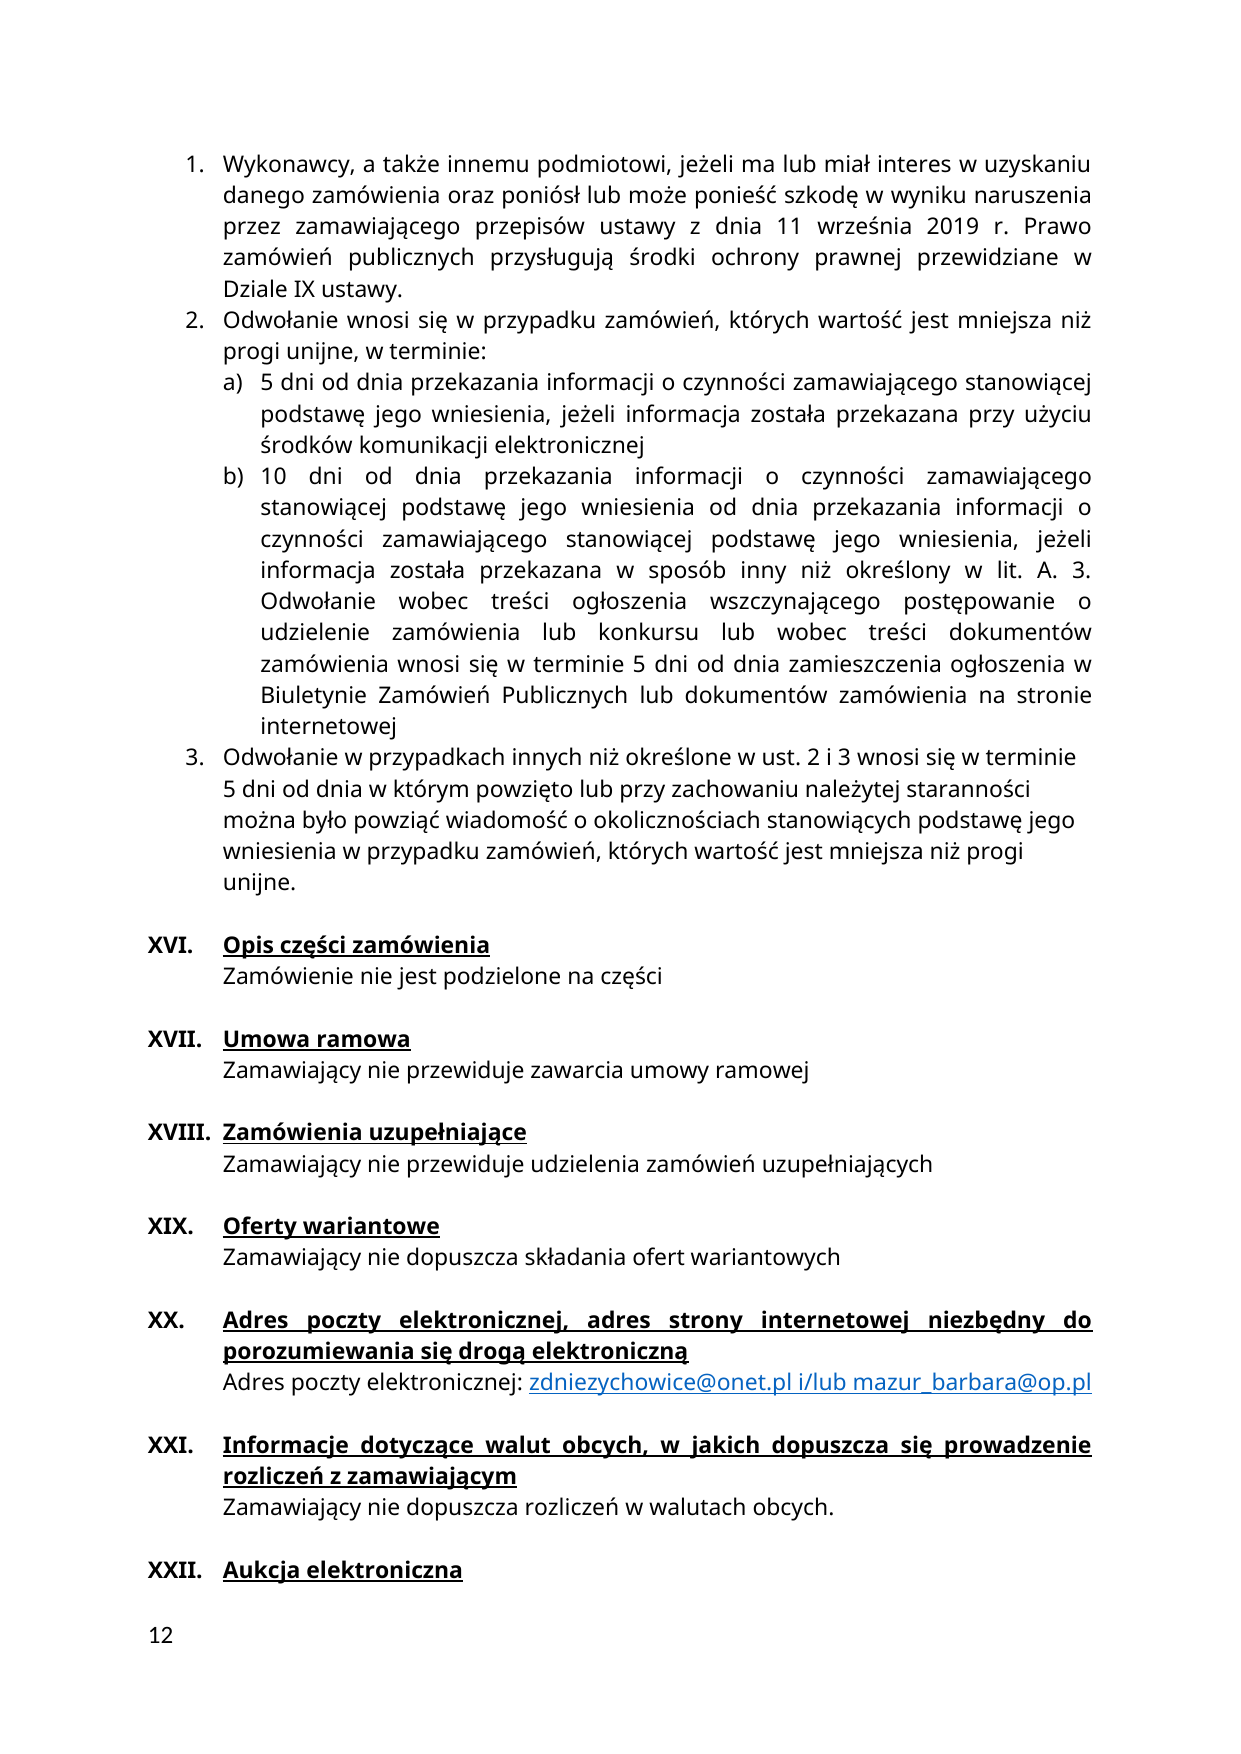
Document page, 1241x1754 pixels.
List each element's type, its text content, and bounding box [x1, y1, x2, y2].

list 5 dni od dnia przekazania informacji o czynności zamawiającego stanowiącej podstawę jego wniesienia, jeżeli informacja została przekazana przy użyciu środków komunikacji elektronicznej [223, 366, 1093, 460]
list Odwołanie w przypadkach innych niż określone w ust. 2 i 3 wnosi się w terminie 5 dni od dnia w którym powzięto lub przy zachowaniu należytej staranności można było powziąć wiadomość o okolicznościach stanowiących podstawę jego wniesienia w przypadku zamówień, których wartość jest mniejsza niż progi unijne. [185, 741, 1093, 898]
list Oferty wariantowe [148, 1210, 1093, 1241]
list Umowa ramowa [148, 1023, 1093, 1054]
list Informacje dotyczące walut obcych, w jakich dopuszcza się prowadzenie rozliczeń z zamawiającym [148, 1429, 1093, 1491]
list Wykonawcy, a także innemu podmiotowi, jeżeli ma lub miał interes w uzyskaniu danego zamówienia oraz poniósł lub może ponieść szkodę w wyniku naruszenia przez zamawiającego przepisów ustawy z dnia 11 września 2019 r. Prawo zamówień publicznych przysługują środki ochrony prawnej przewidziane w Dziale IX ustawy. [185, 148, 1093, 304]
list Zamawiający nie dopuszcza składania ofert wariantowych [223, 1241, 1093, 1273]
list Adres poczty elektronicznej, adres strony internetowej niezbędny do porozumiewania się drogą elektroniczną [148, 1304, 1093, 1366]
list Zamówienie nie jest podzielone na części [223, 960, 1093, 991]
list Zamówienia uzupełniające [148, 1116, 1093, 1148]
list Zamawiający nie przewiduje zawarcia umowy ramowej [223, 1054, 1093, 1085]
list Zamawiający nie dopuszcza rozliczeń w walutach obcych. [223, 1491, 1093, 1523]
list Opis części zamówienia [148, 929, 1093, 960]
list Zamawiający nie przewiduje udzielenia zamówień uzupełniających [223, 1148, 1093, 1179]
list Odwołanie wnosi się w przypadku zamówień, których wartość jest mniejsza niż progi unijne, w terminie: [185, 304, 1093, 366]
list 10 dni od dnia przekazania informacji o czynności zamawiającego stanowiącej podstawę jego wniesienia od dnia przekazania informacji o czynności zamawiającego stanowiącej podstawę jego wniesienia, jeżeli informacja została przekazana w sposób inny niż określony w lit. A. 3. Odwołanie wobec treści ogłoszenia wszczynającego postępowanie o udzielenie zamówienia lub konkursu lub wobec treści dokumentów zamówienia wnosi się w terminie 5 dni od dnia zamieszczenia ogłoszenia w Biuletynie Zamówień Publicznych lub dokumentów zamówienia na stronie internetowej [223, 460, 1093, 741]
list Aukcja elektroniczna [148, 1554, 1093, 1585]
list Adres poczty elektronicznej: zdniezychowice@onet.pl i/lub mazur_barbara@op.pl [223, 1366, 1093, 1398]
